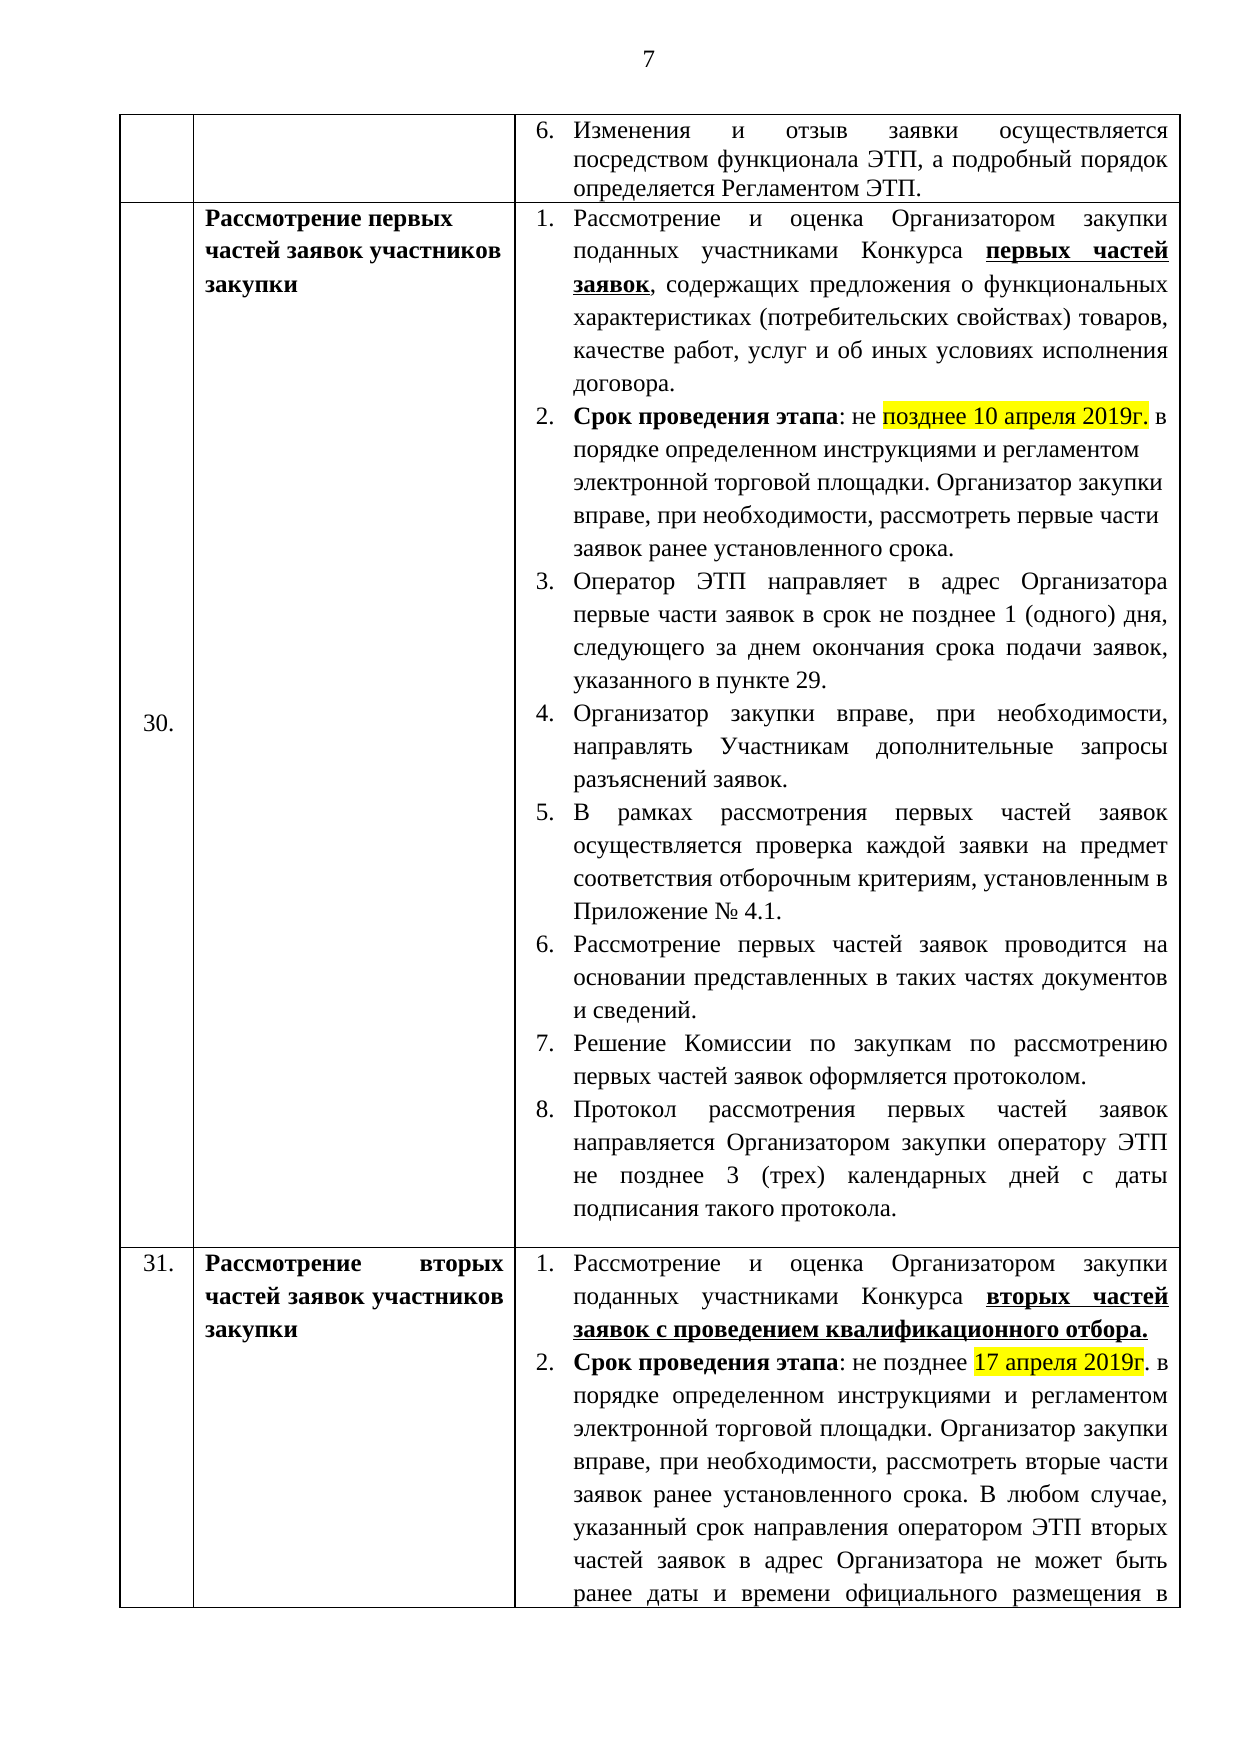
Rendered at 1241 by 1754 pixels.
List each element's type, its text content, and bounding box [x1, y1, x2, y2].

table_cell [121, 1248, 193, 1607]
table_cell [516, 115, 1179, 202]
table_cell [516, 1248, 1179, 1607]
table_cell [121, 115, 193, 202]
table_cell Рассмотрение и оценка Организатором закупки поданных участниками Конкурса первых частей заявок, содержащих предложения о функциональных характеристиках (потребительских свойствах) товаров, качестве работ, услуг и об иных условиях исполнения договора. Срок проведения этапа: не позднее 10 апреля 2019г. в порядке определенном инструкциями и регламентом электронной торговой площадки. Организатор закупки вправе, при необходимости, рассмотреть первые части заявок ранее установленного срока. Оператор ЭТП направляет в адрес Организатора первые части заявок в срок не позднее 1 (одного) дня, следующего за днем окончания срока подачи заявок, указанного в пункте 29. Организатор закупки вправе, при необходимости, направлять Участникам дополнительные запросы разъяснений заявок. В рамках рассмотрения первых частей заявок осуществляется проверка каждой заявки на предмет соответствия отборочным критериям, установленным в Приложение № 4.1. Рассмотрение первых частей заявок проводится на основании представленных в таких частях документов и сведений. Решение Комиссии по закупкам по рассмотрению первых частей заявок оформляется протоколом. Протокол рассмотрения первых частей заявок направляется Организатором закупки оператору ЭТП не позднее 3 (трех) календарных дней с даты подписания такого протокола. [516, 203, 1179, 1247]
table_cell [121, 203, 193, 1247]
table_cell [194, 115, 514, 202]
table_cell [194, 1248, 514, 1607]
table_cell Рассмотрение первых частей заявок участников закупки [194, 203, 514, 1247]
